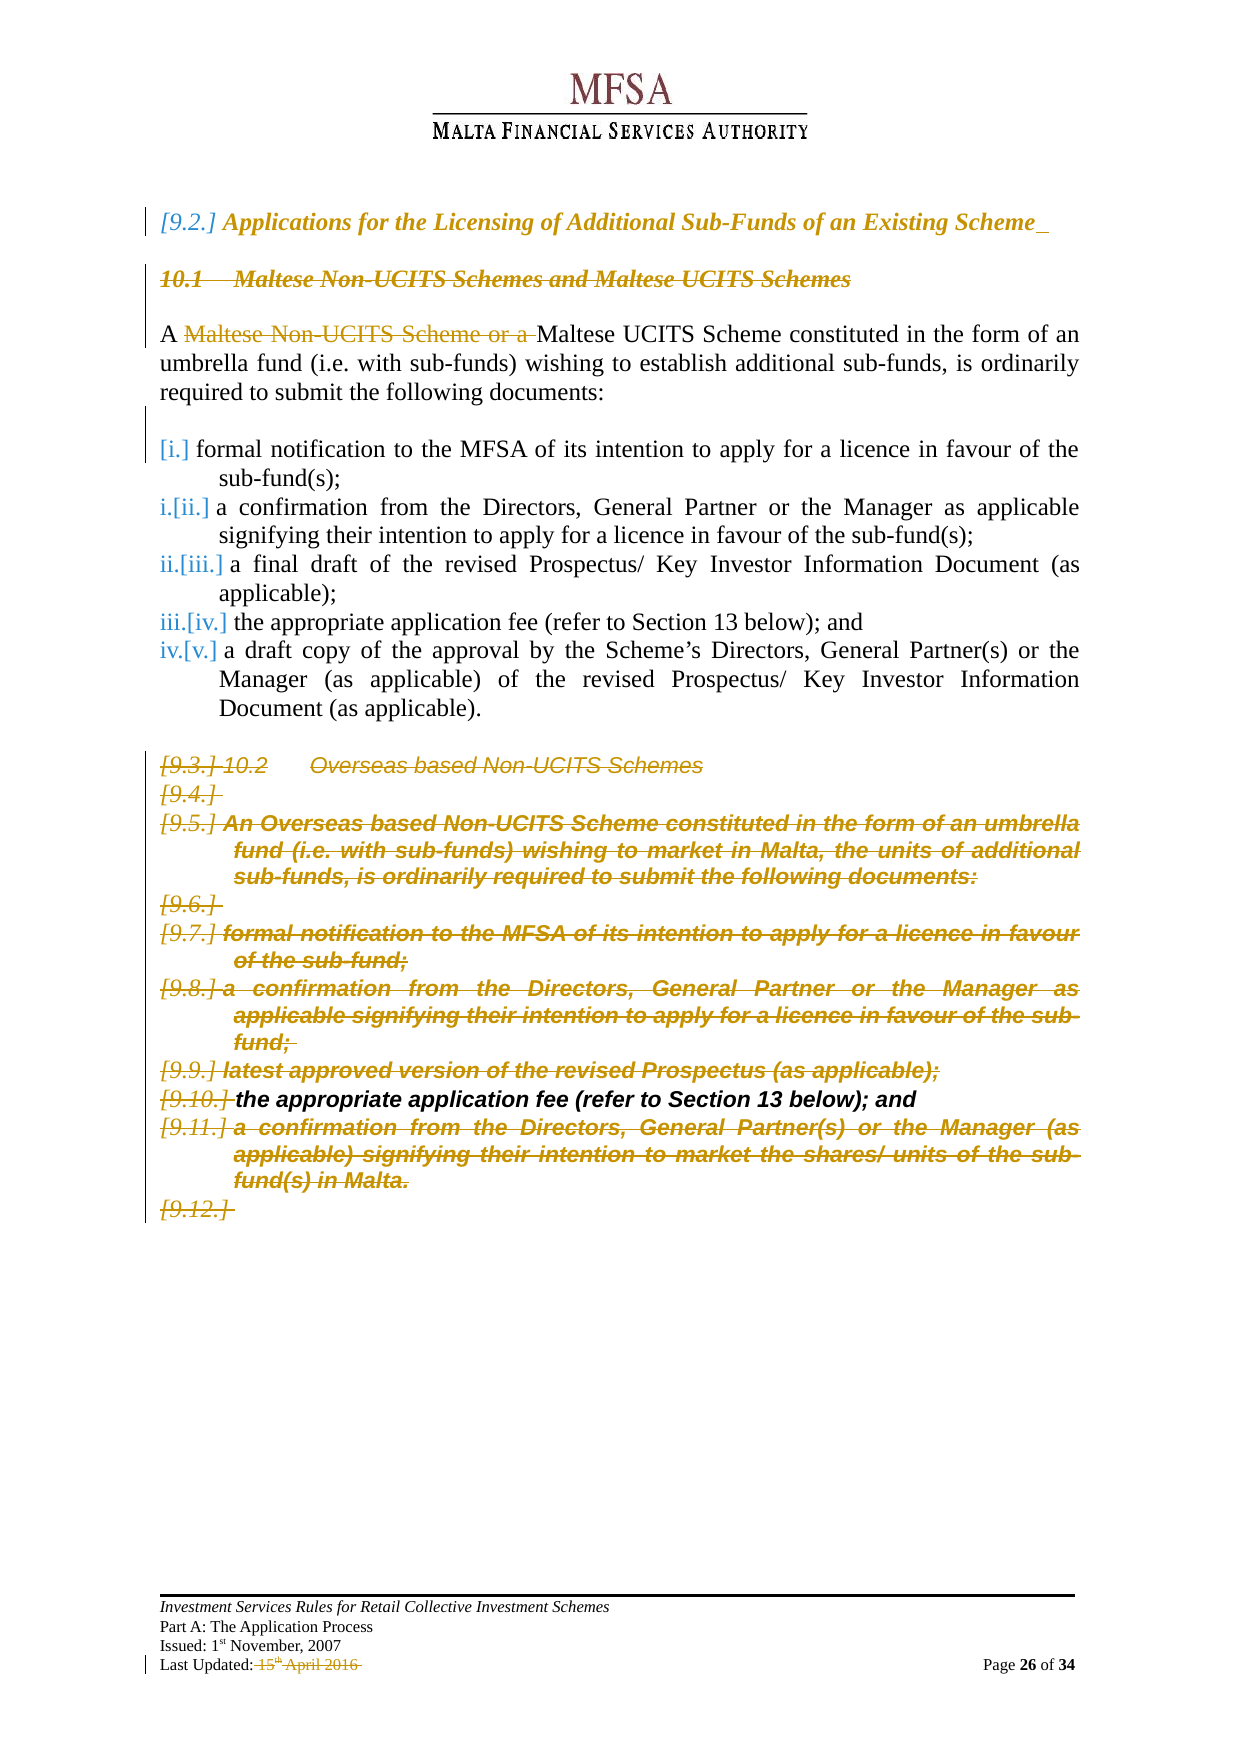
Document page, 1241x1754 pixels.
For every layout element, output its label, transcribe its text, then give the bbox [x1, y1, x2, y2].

text A Maltese UCITS Scheme constituted in the form of an umbrella fund (i.e. with sub-funds) wishing to establish additional sub-funds, is ordinarily required to submit the following documents: [159, 319, 1081, 406]
list the appropriate application fee (refer to Section 13 below); and [159, 607, 1081, 636]
subtitle Applications for the Licensing of Additional Sub-Funds of an Existing Scheme [159, 207, 1081, 236]
list a confirmation from the Directors, General Partner or the Manager as applicable signifying their intention to apply for a licence in favour of the sub-fund(s); [159, 492, 1081, 549]
list a final draft of the revised Prospectus/ Key Investor Information Document (as applicable); [159, 549, 1081, 607]
picture [432, 73, 808, 139]
list formal notification to the MFSA of its intention to apply for a licence in favour of the sub-fund(s); [159, 434, 1081, 492]
list a draft copy of the approval by the Scheme’s Directors, General Partner(s) or the Manager (as applicable) of the revised Prospectus/ Key Investor Information Document (as applicable). [159, 636, 1081, 722]
